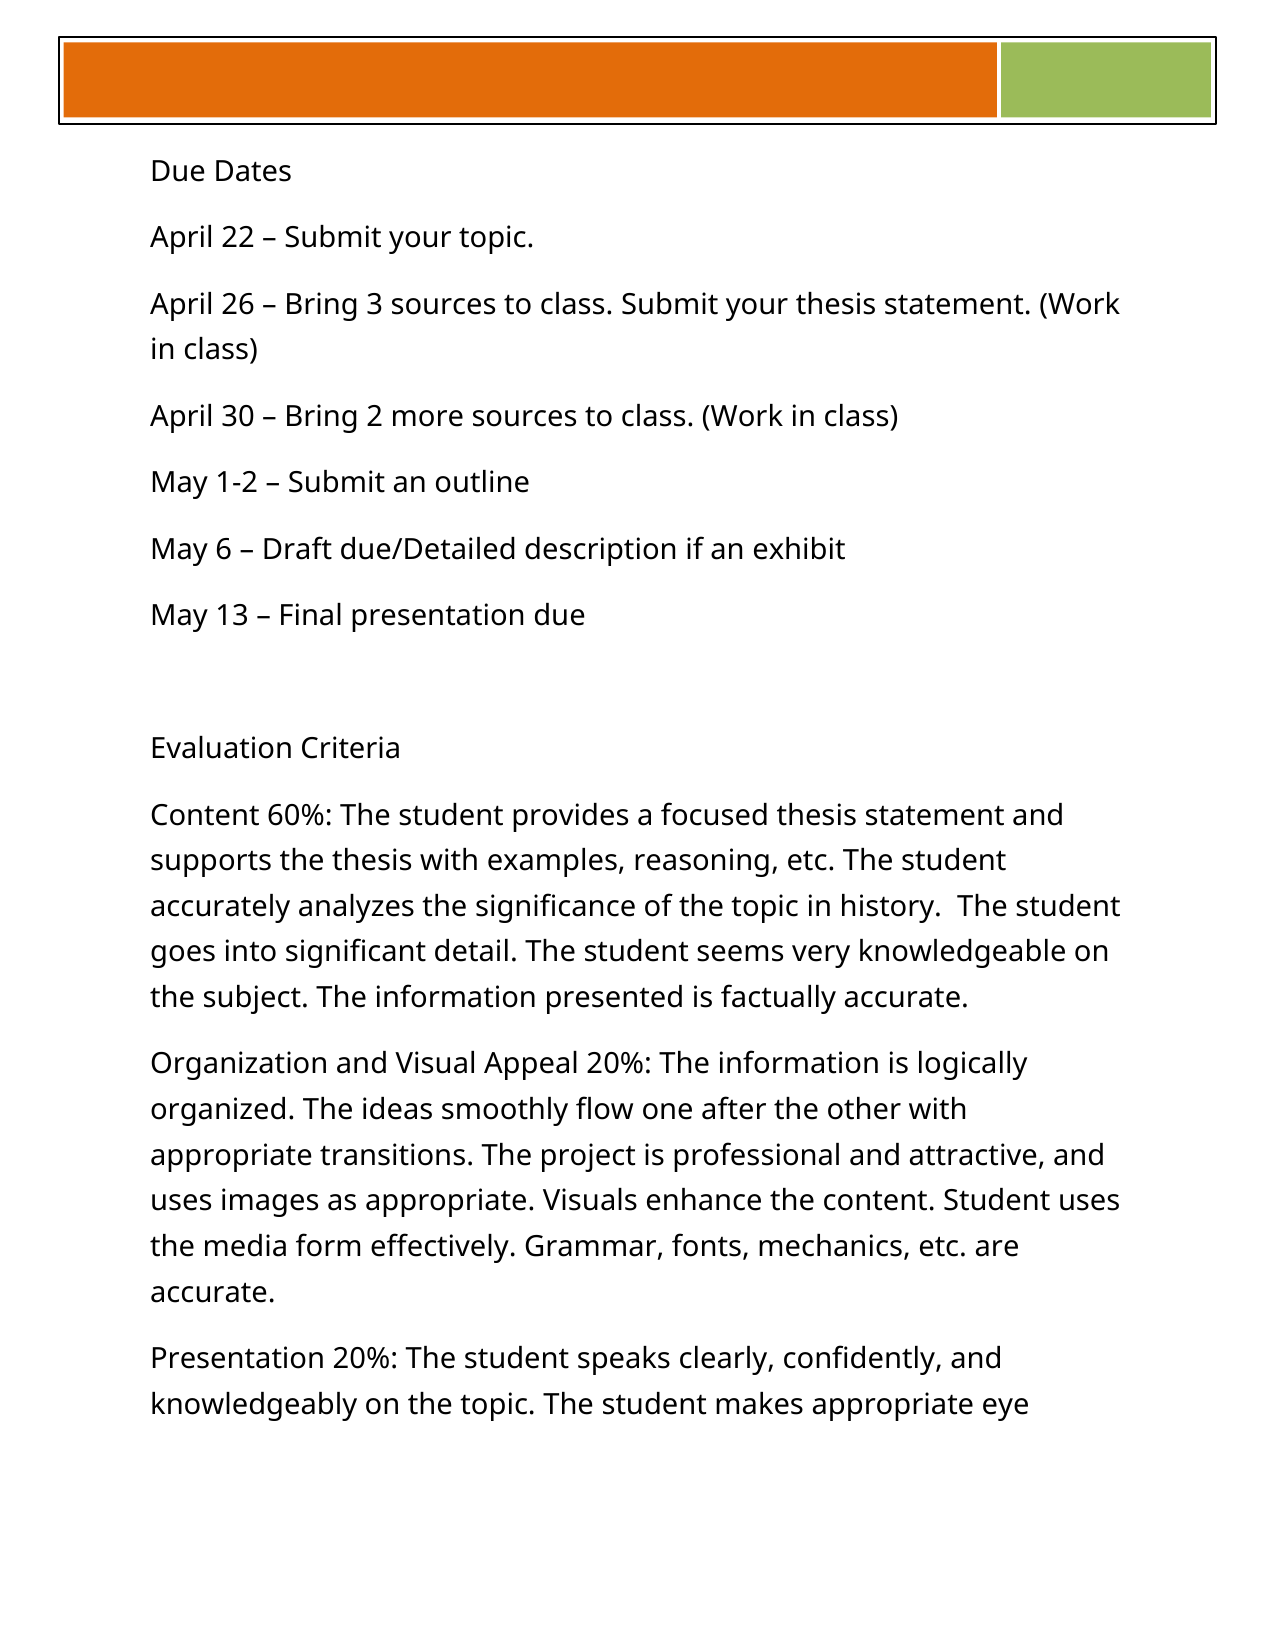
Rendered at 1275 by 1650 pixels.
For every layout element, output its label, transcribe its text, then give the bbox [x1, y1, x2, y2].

text May 13 – Final presentation due [150, 594, 1125, 634]
text Content 60%: The student provides a focused thesis statement and supports the thesis with examples, reasoning, etc. The student accurately analyzes the significance of the topic in history. The student goes into significant detail. The student seems very knowledgeable on the subject. The information presented is factually accurate. [150, 794, 1125, 1016]
text Evaluation Criteria [150, 727, 1125, 767]
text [150, 1337, 1125, 1423]
text Organization and Visual Appeal 20%: The information is logically organized. The ideas smoothly flow one after the other with appropriate transitions. The project is professional and attractive, and uses images as appropriate. Visuals enhance the content. Student uses the media form effectively. Grammar, fonts, mechanics, etc. are accurate. [150, 1043, 1125, 1311]
text Due Dates [150, 150, 1125, 190]
text April 22 – Submit your topic. [150, 216, 1125, 256]
text May 1-2 – Submit an outline [150, 461, 1125, 501]
text May 6 – Draft due/Detailed description if an exhibit [150, 528, 1125, 568]
text April 26 – Bring 3 sources to class. Submit your thesis statement. (Work in class) [150, 283, 1125, 368]
text April 30 – Bring 2 more sources to class. (Work in class) [150, 395, 1125, 435]
